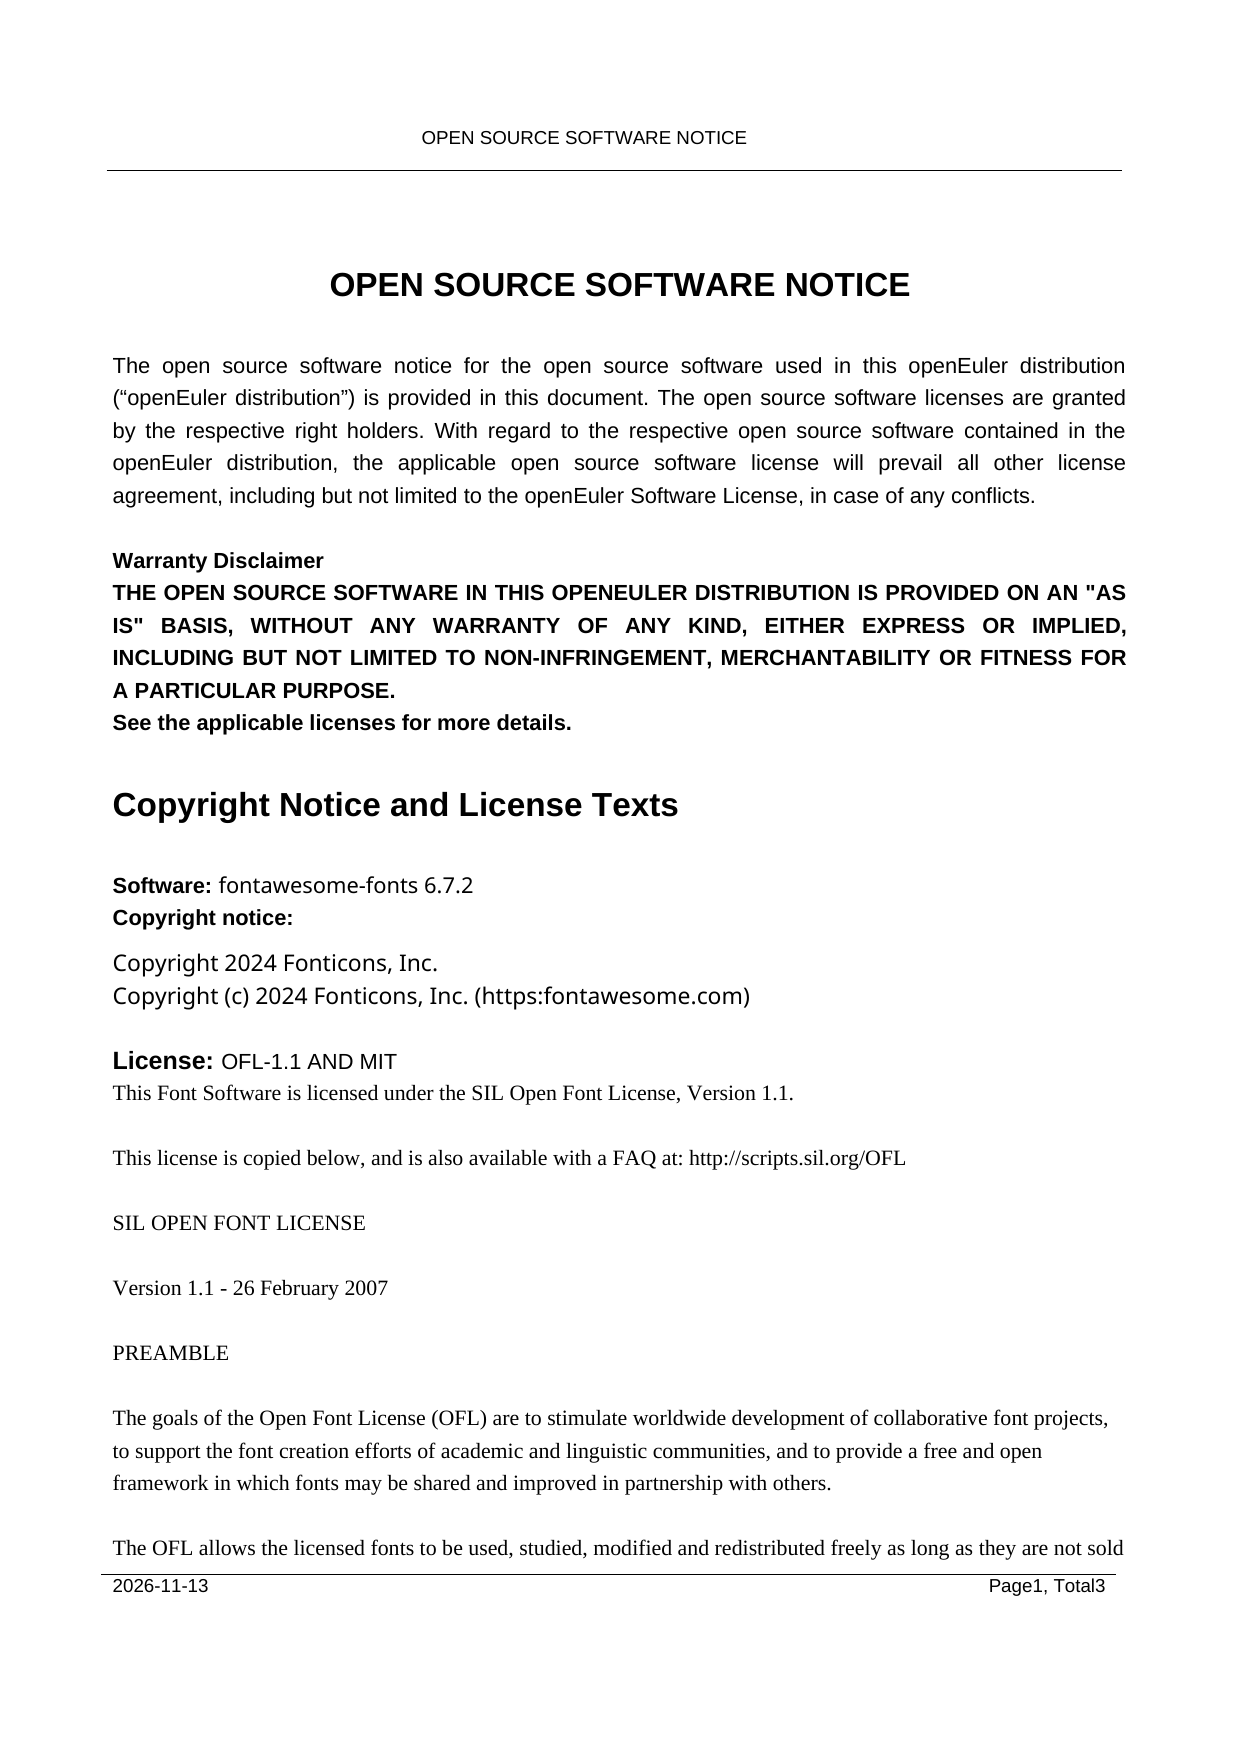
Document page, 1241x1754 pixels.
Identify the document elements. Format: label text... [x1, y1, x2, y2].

text THE OPEN SOURCE SOFTWARE IN THIS OPENEULER DISTRIBUTION IS PROVIDED ON AN "AS IS" BASIS, WITHOUT ANY WARRANTY OF ANY KIND, EITHER EXPRESS OR IMPLIED, INCLUDING BUT NOT LIMITED TO NON-INFRINGEMENT, MERCHANTABILITY OR FITNESS FOR A PARTICULAR PURPOSE. See the applicable licenses for more details. [112, 576, 1128, 739]
text License: OFL-1.1 AND MIT [112, 1044, 1128, 1077]
text Copyright notice: [112, 901, 1128, 934]
text The open source software notice for the open source software used in this openEuler distribution (“openEuler distribution”) is provided in this document. The open source software licenses are granted by the respective right holders. With regard to the respective open source software contained in the openEuler distribution, the applicable open source software license will prevail all other license agreement, including but not limited to the openEuler Software License, in case of any conflicts. [112, 349, 1128, 511]
text Copyright 2024 Fonticons, Inc. Copyright (c) 2024 Fonticons, Inc. (https:fontawesome.com) [112, 947, 1128, 1044]
title Software: fontawesome-fonts 6.7.2 [112, 869, 1128, 901]
text OPEN SOURCE SOFTWARE NOTICE [112, 251, 1128, 316]
text Warranty Disclaimer [112, 544, 1128, 576]
text Copyright Notice and License Texts [112, 771, 1128, 836]
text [112, 1077, 1128, 1564]
